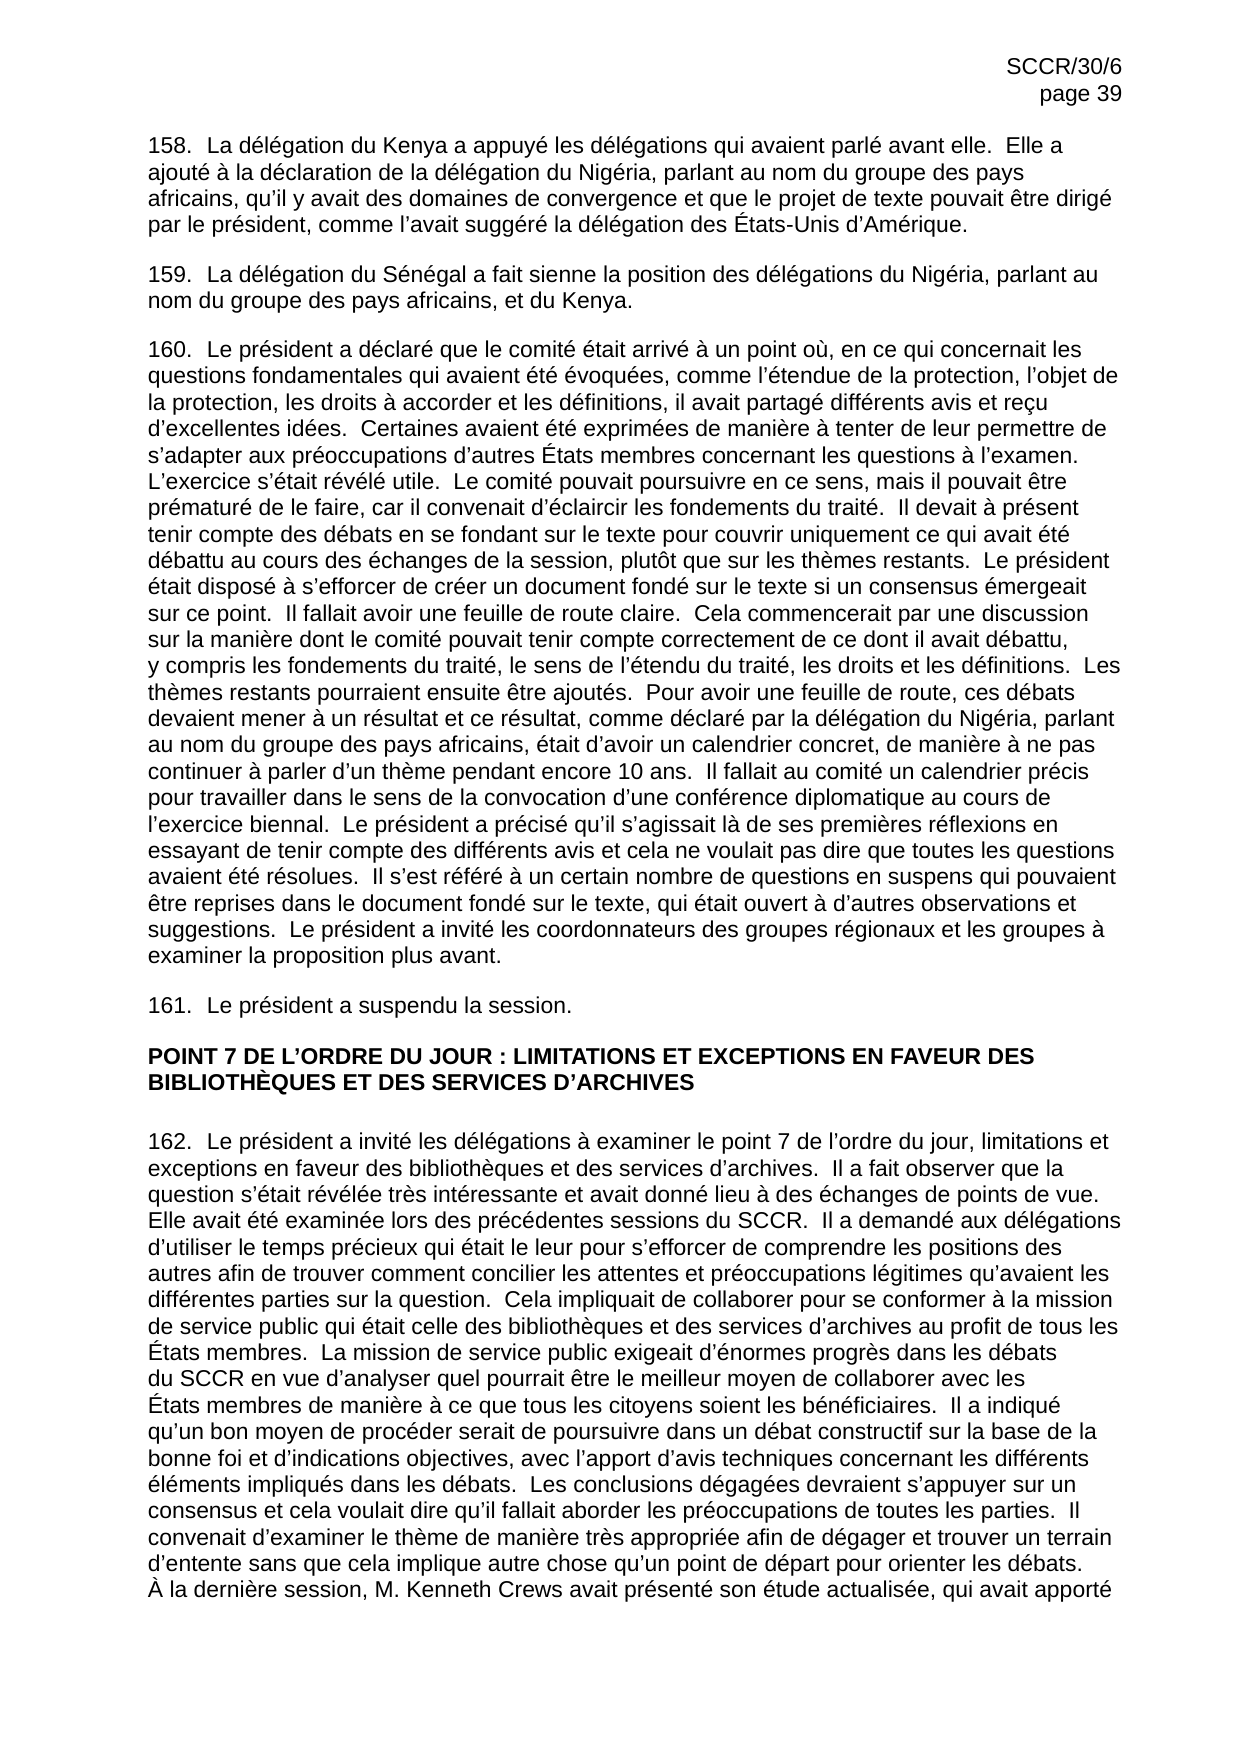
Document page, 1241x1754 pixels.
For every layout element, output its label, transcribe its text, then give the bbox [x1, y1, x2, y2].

text Le président a suspendu la session. [148, 992, 1122, 1018]
text Le président a déclaré que le comité était arrivé à un point où, en ce qui concernait les questions fondamentales qui avaient été évoquées, comme l’étendue de la protection, l’objet de la protection, les droits à accorder et les définitions, il avait partagé différents avis et reçu d’excellentes idées. Certaines avaient été exprimées de manière à tenter de leur permettre de s’adapter aux préoccupations d’autres États membres concernant les questions à l’examen. L’exercice s’était révélé utile. Le comité pouvait poursuivre en ce sens, mais il pouvait être prématuré de le faire, car il convenait d’éclaircir les fondements du traité. Il devait à présent tenir compte des débats en se fondant sur le texte pour couvrir uniquement ce qui avait été débattu au cours des échanges de la session, plutôt que sur les thèmes restants. Le président était disposé à s’efforcer de créer un document fondé sur le texte si un consensus émergeait sur ce point. Il fallait avoir une feuille de route claire. Cela commencerait par une discussion sur la manière dont le comité pouvait tenir compte correctement de ce dont il avait débattu, y compris les fondements du traité, le sens de l’étendu du traité, les droits et les définitions. Les thèmes restants pourraient ensuite être ajoutés. Pour avoir une feuille de route, ces débats devaient mener à un résultat et ce résultat, comme déclaré par la délégation du Nigéria, parlant au nom du groupe des pays africains, était d’avoir un calendrier concret, de manière à ne pas continuer à parler d’un thème pendant encore 10 ans. Il fallait au comité un calendrier précis pour travailler dans le sens de la convocation d’une conférence diplomatique au cours de l’exercice biennal. Le président a précisé qu’il s’agissait là de ses premières réflexions en essayant de tenir compte des différents avis et cela ne voulait pas dire que toutes les questions avaient été résolues. Il s’est référé à un certain nombre de questions en suspens qui pouvaient être reprises dans le document fondé sur le texte, qui était ouvert à d’autres observations et suggestions. Le président a invité les coordonnateurs des groupes régionaux et les groupes à examiner la proposition plus avant. [148, 336, 1122, 969]
text La délégation du Sénégal a fait sienne la position des délégations du Nigéria, parlant au nom du groupe des pays africains, et du Kenya. [148, 261, 1122, 313]
text La délégation du Kenya a appuyé les délégations qui avaient parlé avant elle. Elle a ajouté à la déclaration de la délégation du Nigéria, parlant au nom du groupe des pays africains, qu’il y avait des domaines de convergence et que le projet de texte pouvait être dirigé par le président, comme l’avait suggéré la délégation des États-Unis d’Amérique. [148, 132, 1122, 238]
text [148, 1128, 1122, 1603]
subtitle Point 7 de l’ordre du jour : limitations et exceptions en faveur des bibliothèques et des services d’archives [148, 1043, 1122, 1096]
